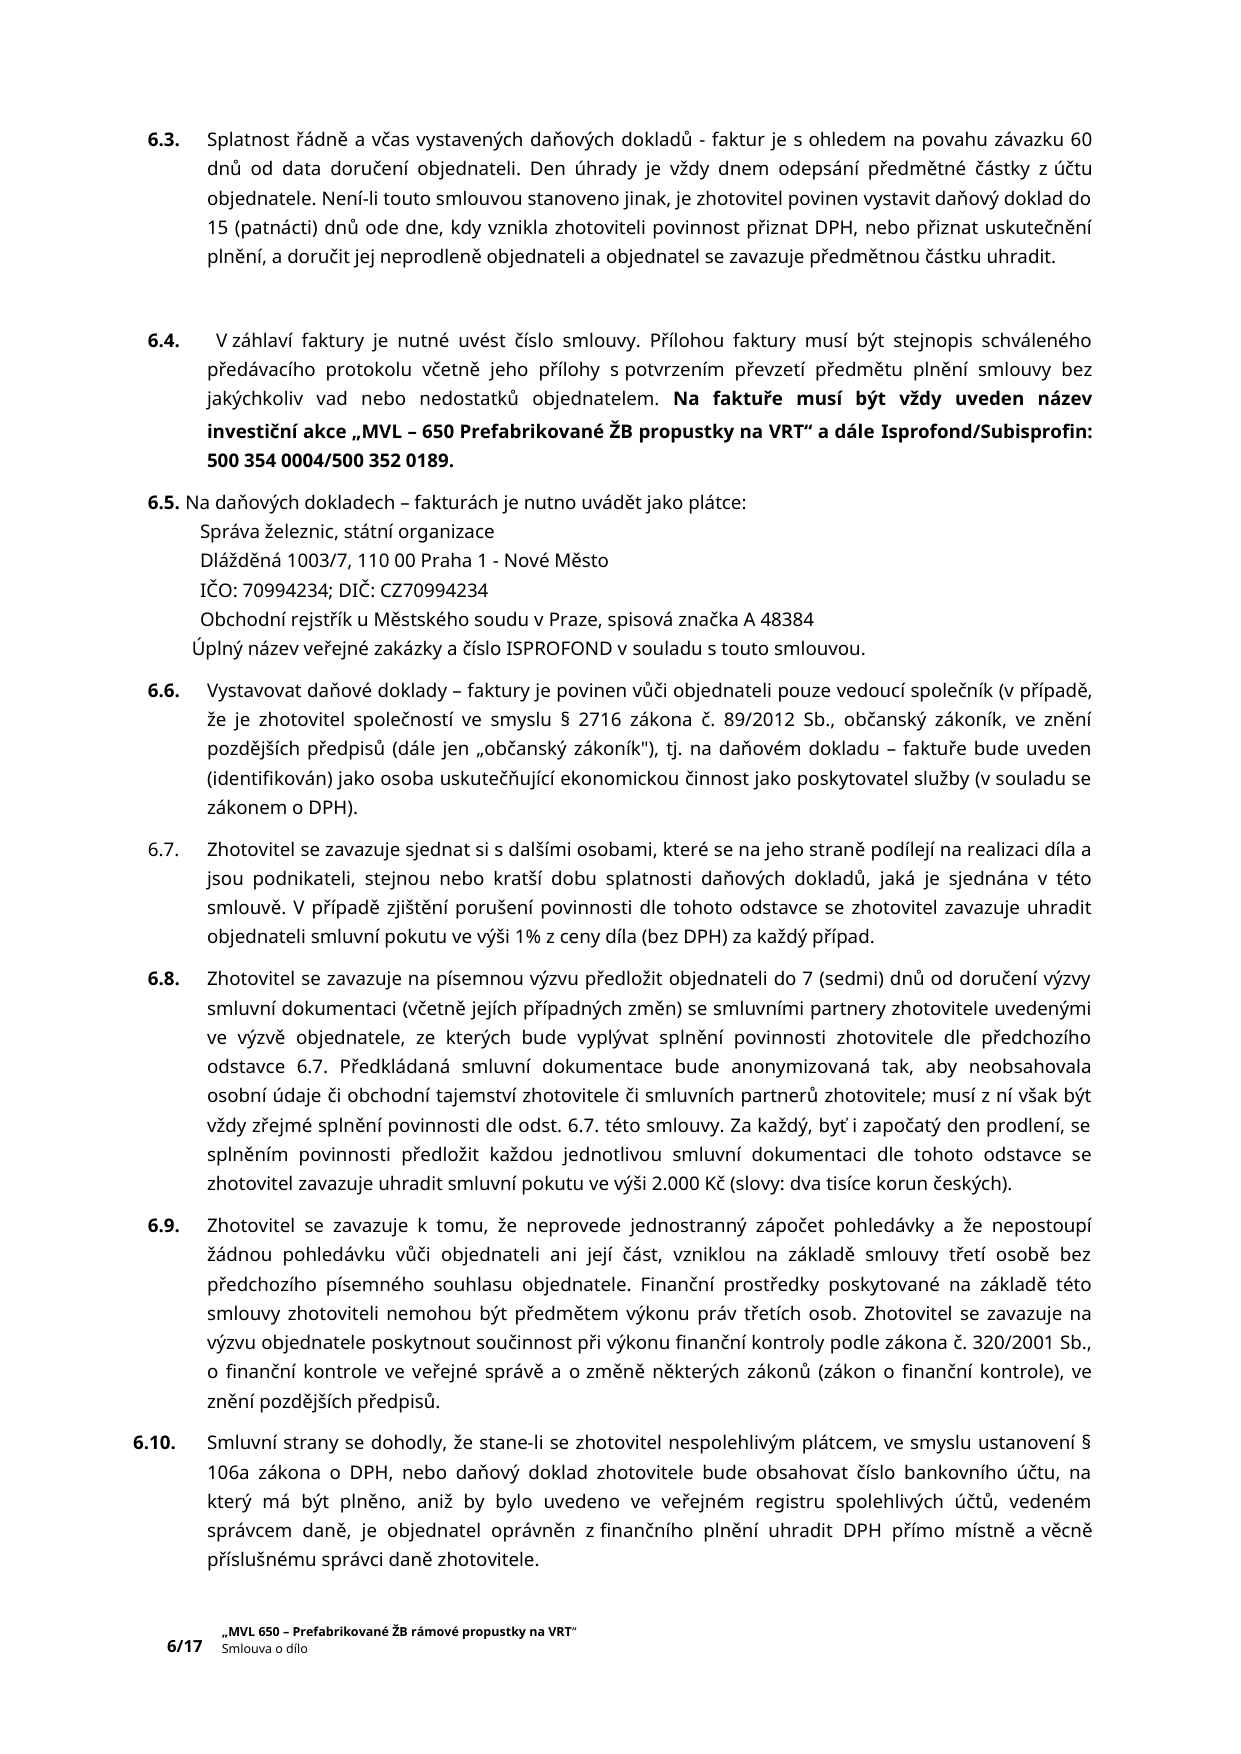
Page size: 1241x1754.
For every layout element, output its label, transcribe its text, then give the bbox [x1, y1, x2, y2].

text Obchodní rejstřík u Městského soudu v Praze, spisová značka A 48384 [148, 606, 1092, 632]
text Dlážděná 1003/7, 110 00 Praha 1 - Nové Město [148, 548, 1092, 573]
text 6.3. Splatnost řádně a včas vystavených daňových dokladů - faktur je s ohledem na povahu závazku 60 dnů od data doručení objednateli. Den úhrady je vždy dnem odepsání předmětné částky z účtu objednatele. Není-li touto smlouvou stanoveno jinak, je zhotovitel povinen vystavit daňový doklad do 15 (patnácti) dnů ode dne, kdy vznikla zhotoviteli povinnost přiznat DPH, nebo přiznat uskutečnění plnění, a doručit jej neprodleně objednateli a objednatel se zavazuje předmětnou částku uhradit. [148, 126, 1092, 269]
text Správa železnic, státní organizace [148, 518, 1092, 544]
text 6.4. V záhlaví faktury je nutné uvést číslo smlouvy. Přílohou faktury musí být stejnopis schváleného předávacího protokolu včetně jeho přílohy s potvrzením převzetí předmětu plnění smlouvy bez jakýchkoliv vad nebo nedostatků objednatelem. Na faktuře musí být vždy uveden název investiční akce „MVL – 650 Prefabrikované ŽB propustky na VRT“ a dále Isprofond/Subisprofin: 500 354 0004/500 352 0189. [148, 327, 1092, 473]
text 6.5. Na daňových dokladech – fakturách je nutno uvádět jako plátce: [148, 489, 1092, 514]
text IČO: 70994234; DIČ: CZ70994234 [148, 577, 1092, 602]
text 6.6. Vystavovat daňové doklady – faktury je povinen vůči objednateli pouze vedoucí společník (v případě, že je zhotovitel společností ve smyslu § 2716 zákona č. 89/2012 Sb., občanský zákoník, ve znění pozdějších předpisů (dále jen „občanský zákoník"), tj. na daňovém dokladu – faktuře bude uveden (identifikován) jako osoba uskutečňující ekonomickou činnost jako poskytovatel služby (v souladu se zákonem o DPH). [148, 677, 1092, 820]
text 6.9. Zhotovitel se zavazuje k tomu, že neprovede jednostranný zápočet pohledávky a že nepostoupí žádnou pohledávku vůči objednateli ani její část, vzniklou na základě smlouvy třetí osobě bez předchozího písemného souhlasu objednatele. Finanční prostředky poskytované na základě této smlouvy zhotoviteli nemohou být předmětem výkonu práv třetích osob. Zhotovitel se zavazuje na výzvu objednatele poskytnout součinnost při výkonu finanční kontroly podle zákona č. 320/2001 Sb., o finanční kontrole ve veřejné správě a o změně některých zákonů (zákon o finanční kontrole), ve znění pozdějších předpisů. [148, 1212, 1092, 1413]
text Úplný název veřejné zakázky a číslo ISPROFOND v souladu s touto smlouvou. [148, 635, 1092, 661]
text 6.10. Smluvní strany se dohodly, že stane-li se zhotovitel nespolehlivým plátcem, ve smyslu ustanovení § 106a zákona o DPH, nebo daňový doklad zhotovitele bude obsahovat číslo bankovního účtu, na který má být plněno, aniž by bylo uvedeno ve veřejném registru spolehlivých účtů, vedeném správcem daně, je objednatel oprávněn z finančního plnění uhradit DPH přímo místně a věcně příslušnému správci daně zhotovitele. [133, 1430, 1092, 1572]
text 6.8. Zhotovitel se zavazuje na písemnou výzvu předložit objednateli do 7 (sedmi) dnů od doručení výzvy smluvní dokumentaci (včetně jejích případných změn) se smluvními partnery zhotovitele uvedenými ve výzvě objednatele, ze kterých bude vyplývat splnění povinnosti zhotovitele dle předchozího odstavce 6.7. Předkládaná smluvní dokumentace bude anonymizovaná tak, aby neobsahovala osobní údaje či obchodní tajemství zhotovitele či smluvních partnerů zhotovitele; musí z ní však být vždy zřejmé splnění povinnosti dle odst. 6.7. této smlouvy. Za každý, byť i započatý den prodlení, se splněním povinnosti předložit každou jednotlivou smluvní dokumentaci dle tohoto odstavce se zhotovitel zavazuje uhradit smluvní pokutu ve výši 2.000 Kč (slovy: dva tisíce korun českých). [148, 966, 1092, 1196]
text 6.7. Zhotovitel se zavazuje sjednat si s dalšími osobami, které se na jeho straně podílejí na realizaci díla a jsou podnikateli, stejnou nebo kratší dobu splatnosti daňových dokladů, jaká je sjednána v této smlouvě. V případě zjištění porušení povinnosti dle tohoto odstavce se zhotovitel zavazuje uhradit objednateli smluvní pokutu ve výši 1% z ceny díla (bez DPH) za každý případ. [148, 836, 1092, 949]
